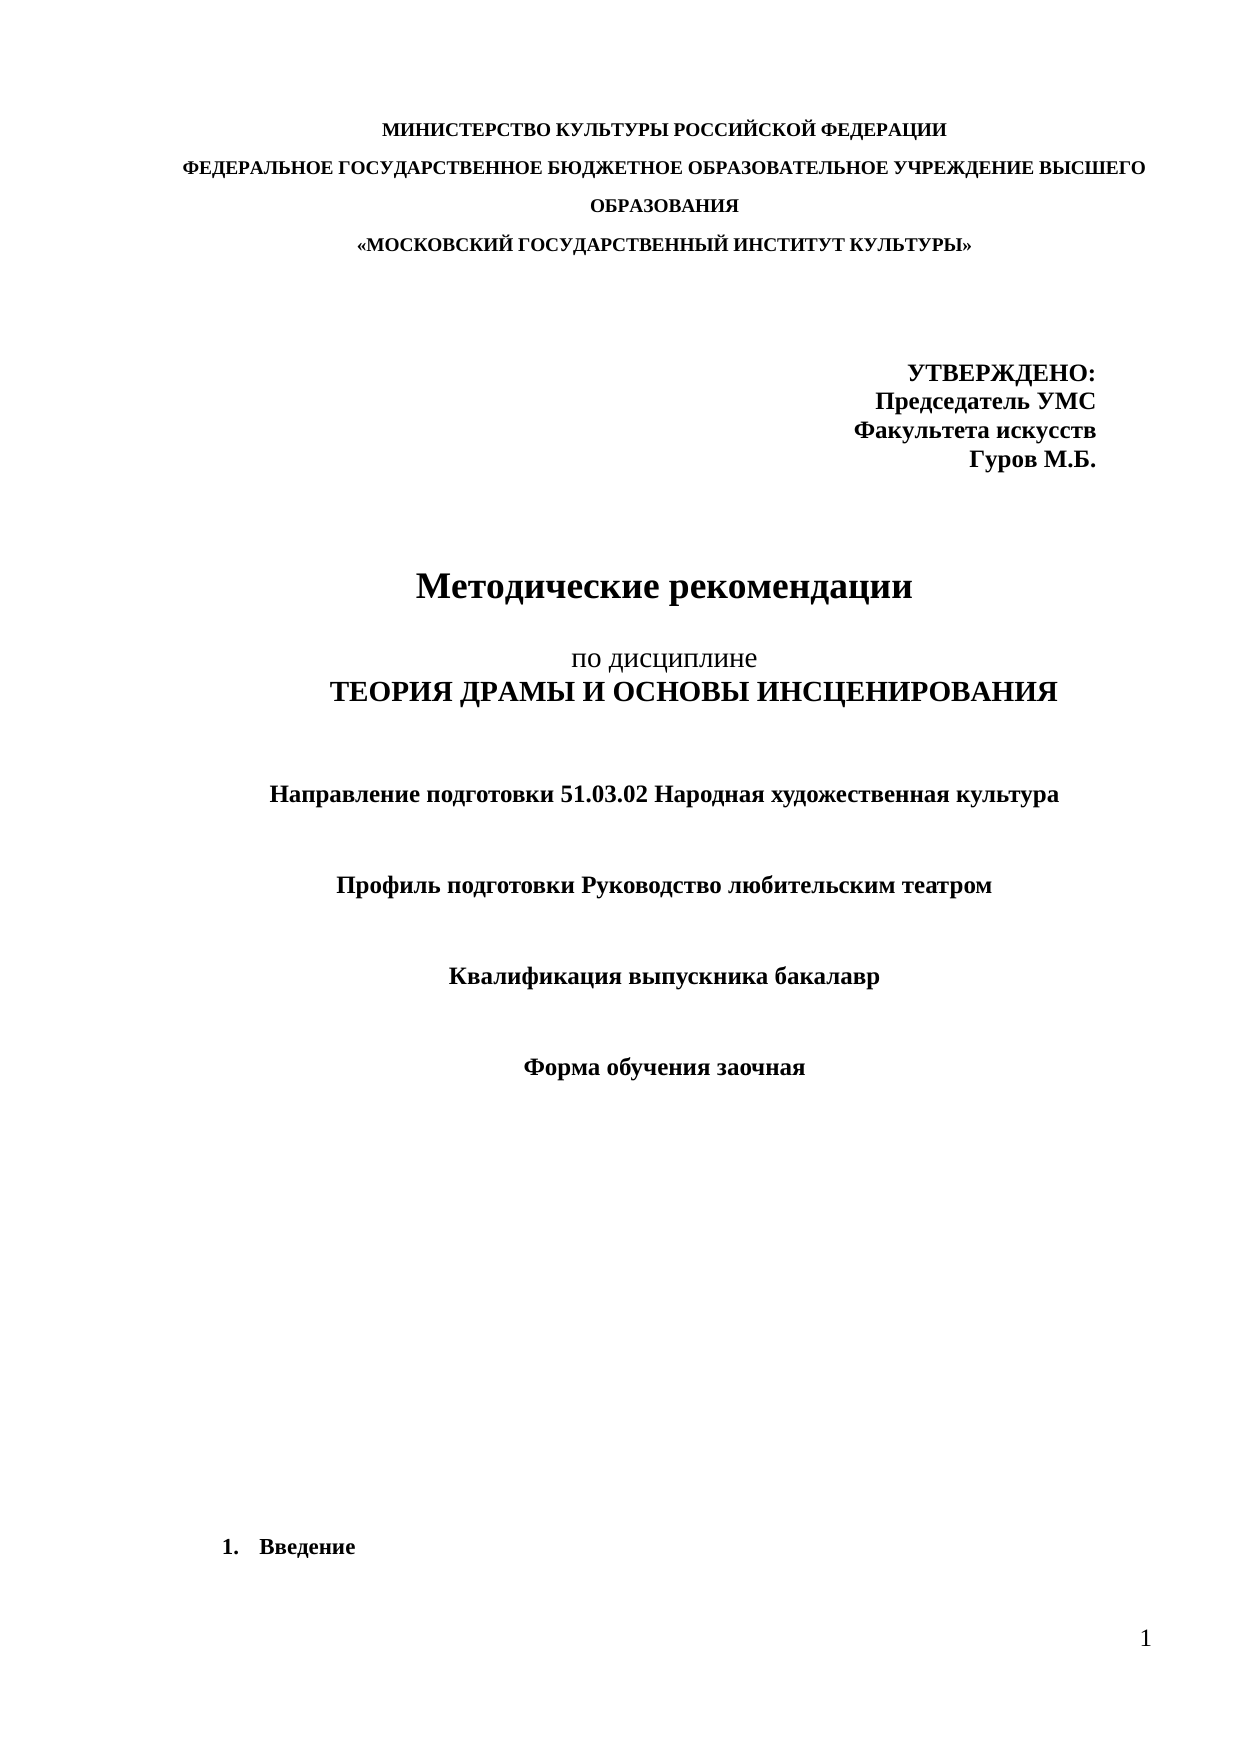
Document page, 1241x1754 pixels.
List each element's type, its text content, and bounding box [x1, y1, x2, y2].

text Форма обучения заочная [177, 1052, 1152, 1081]
list Введение [222, 1533, 1152, 1559]
text Профиль подготовки Руководство любительским театром [177, 870, 1152, 899]
table_header УТВЕРЖДЕНО: Председатель УМС Факультета искусств Гуров М.Б. [665, 358, 1107, 473]
text Квалификация выпускника бакалавр [177, 961, 1152, 990]
text «МОСКОВСКИЙ ГОСУДАРСТВЕННЫЙ ИНСТИТУТ КУЛЬТУРЫ» [177, 233, 1152, 271]
text МИНИСТЕРСТВО КУЛЬТУРЫ РОССИЙСКОЙ ФЕДЕРАЦИИ [177, 118, 1152, 156]
text Методические рекомендации [177, 564, 1152, 607]
text Направление подготовки 51.03.02 Народная художественная культура [177, 779, 1152, 808]
text ФЕДЕРАЛЬНОЕ ГОСУДАРСТВЕННОЕ БЮДЖЕТНОЕ ОБРАЗОВАТЕЛЬНОЕ УЧРЕЖДЕНИЕ ВЫСШЕГО ОБРАЗОВАНИЯ [177, 156, 1152, 233]
text по дисциплине [177, 640, 1152, 674]
text ТЕОРИЯ ДРАМЫ И ОСНОВЫ ИНСЦЕНИРОВАНИЯ [177, 674, 1152, 707]
